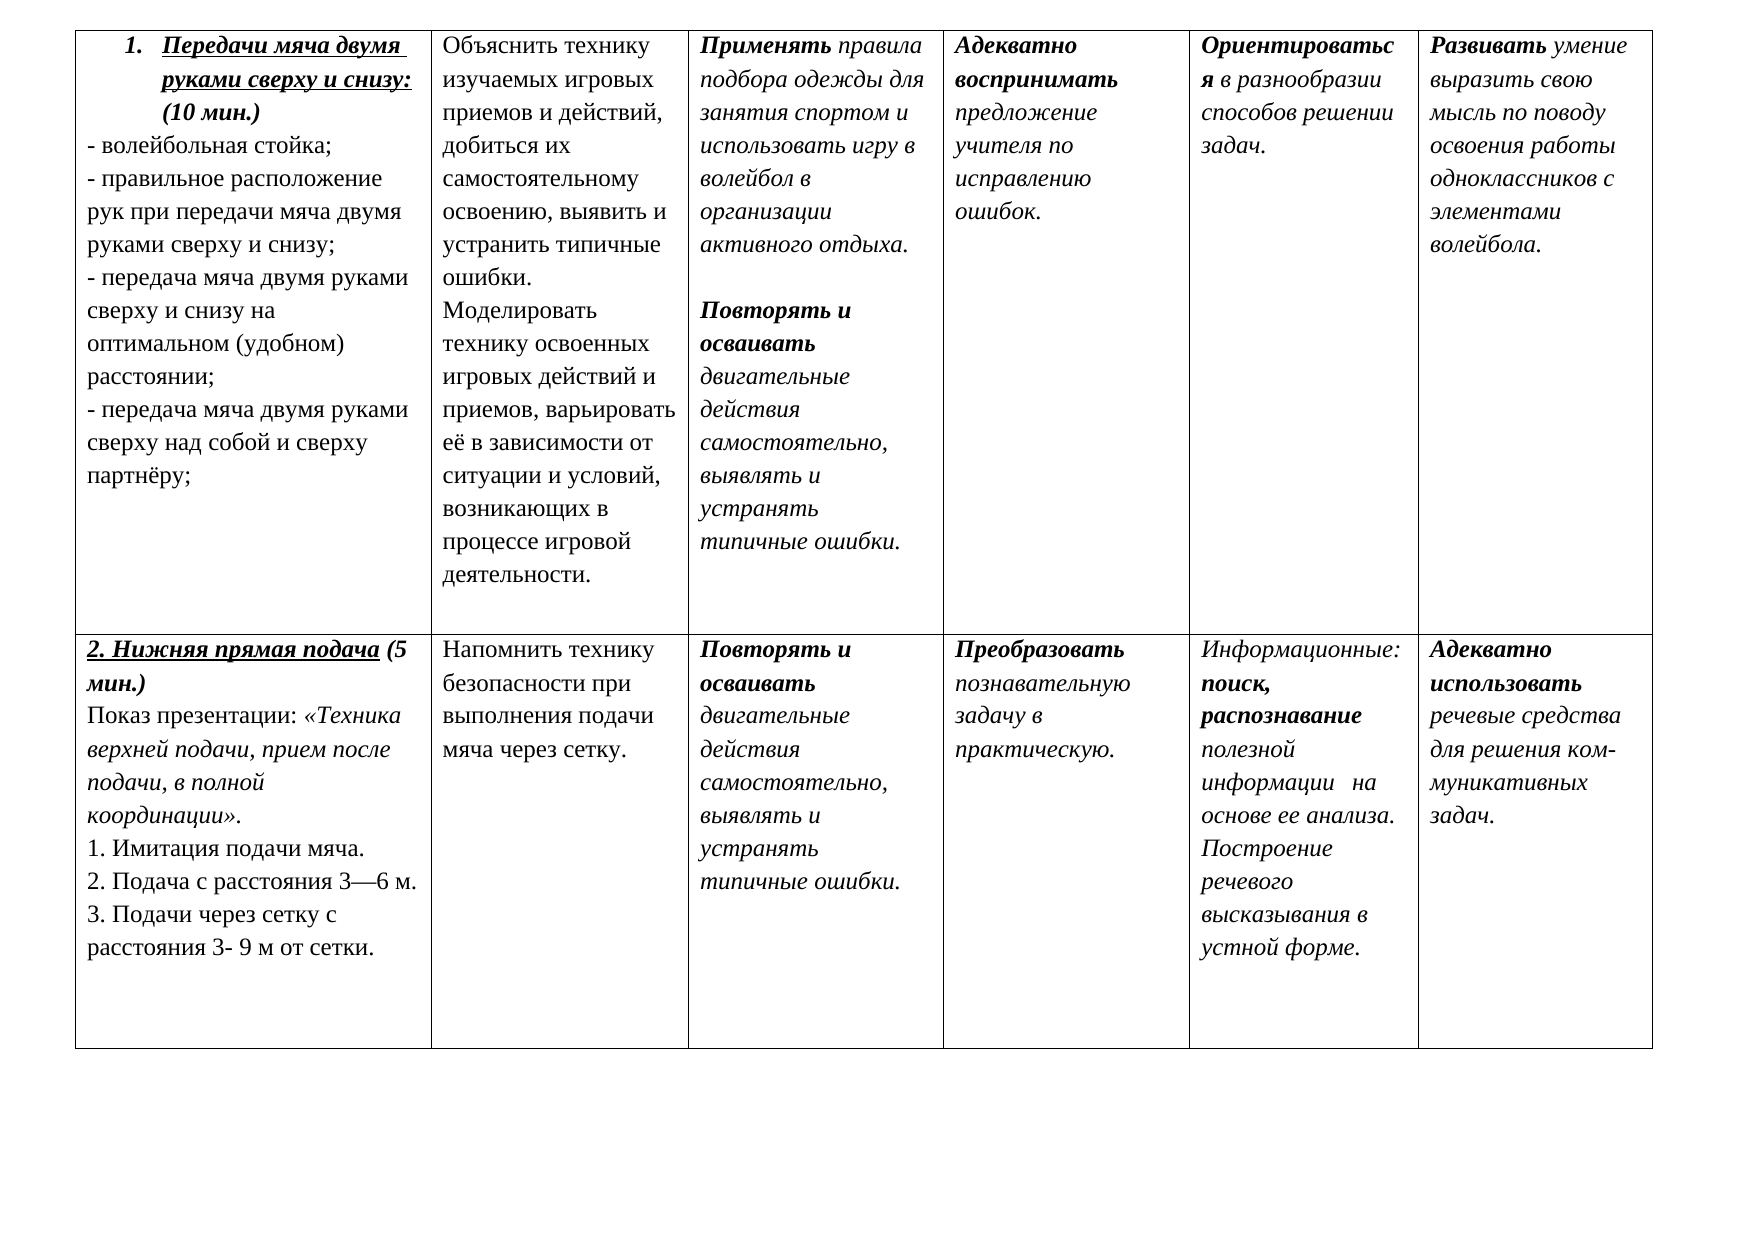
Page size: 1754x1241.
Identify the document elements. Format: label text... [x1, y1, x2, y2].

table_cell Информационные: поиск, распознавание полезной информации на основе ее анализа. Построение речевого высказывания в устной форме. [1190, 635, 1418, 1047]
table_cell Преобразовать познавательную задачу в практическую. [944, 635, 1189, 1047]
table_cell Ориентироваться в разнообразии способов решении задач. [1190, 31, 1418, 633]
table_cell Развивать умение выразить свою мысль по поводу освоения работы одноклассников с элементами волейбола. [1419, 31, 1652, 633]
table_cell Передачи мяча двумя руками сверху и снизу: (10 мин.) - волейбольная стойка; - правильное расположение рук при передачи мяча двумя руками сверху и снизу; - передача мяча двумя руками сверху и снизу на оптимальном (удобном) расстоянии; - передача мяча двумя руками сверху над собой и сверху партнёру; [76, 31, 431, 633]
table_cell Объяснить технику изучаемых игровых приемов и действий, добиться их самостоятельному освоению, выявить и устранить типичные ошибки. Моделировать технику освоенных игровых действий и приемов, варьировать её в зависимости от ситуации и условий, возникающих в процессе игровой деятельности. [432, 31, 688, 633]
table_cell Адекватно использовать речевые средства для решения ком-муникативных задач. [1419, 635, 1652, 1047]
table_cell 2. Нижняя прямая подача (5 мин.) Показ презентации: «Техника верхней подачи, прием после подачи, в полной координации». 1. Имитация подачи мяча. 2. Подача с расстояния 3—6 м. 3. Подачи через сетку с расстояния 3- 9 м от сетки. [76, 635, 431, 1047]
table_cell Повторять и осваивать двигательные действия самостоятельно, выявлять и устранять типичные ошибки. [689, 635, 943, 1047]
table_cell Применять правила подбора одежды для занятия спортом и использовать игру в волейбол в организации активного отдыха. Повторять и осваивать двигательные действия самостоятельно, выявлять и устранять типичные ошибки. [689, 31, 943, 633]
table_cell Напомнить технику безопасности при выполнения подачи мяча через сетку. [432, 635, 688, 1047]
table_cell Адекватно воспринимать предложение учителя по исправлению ошибок. [944, 31, 1189, 633]
